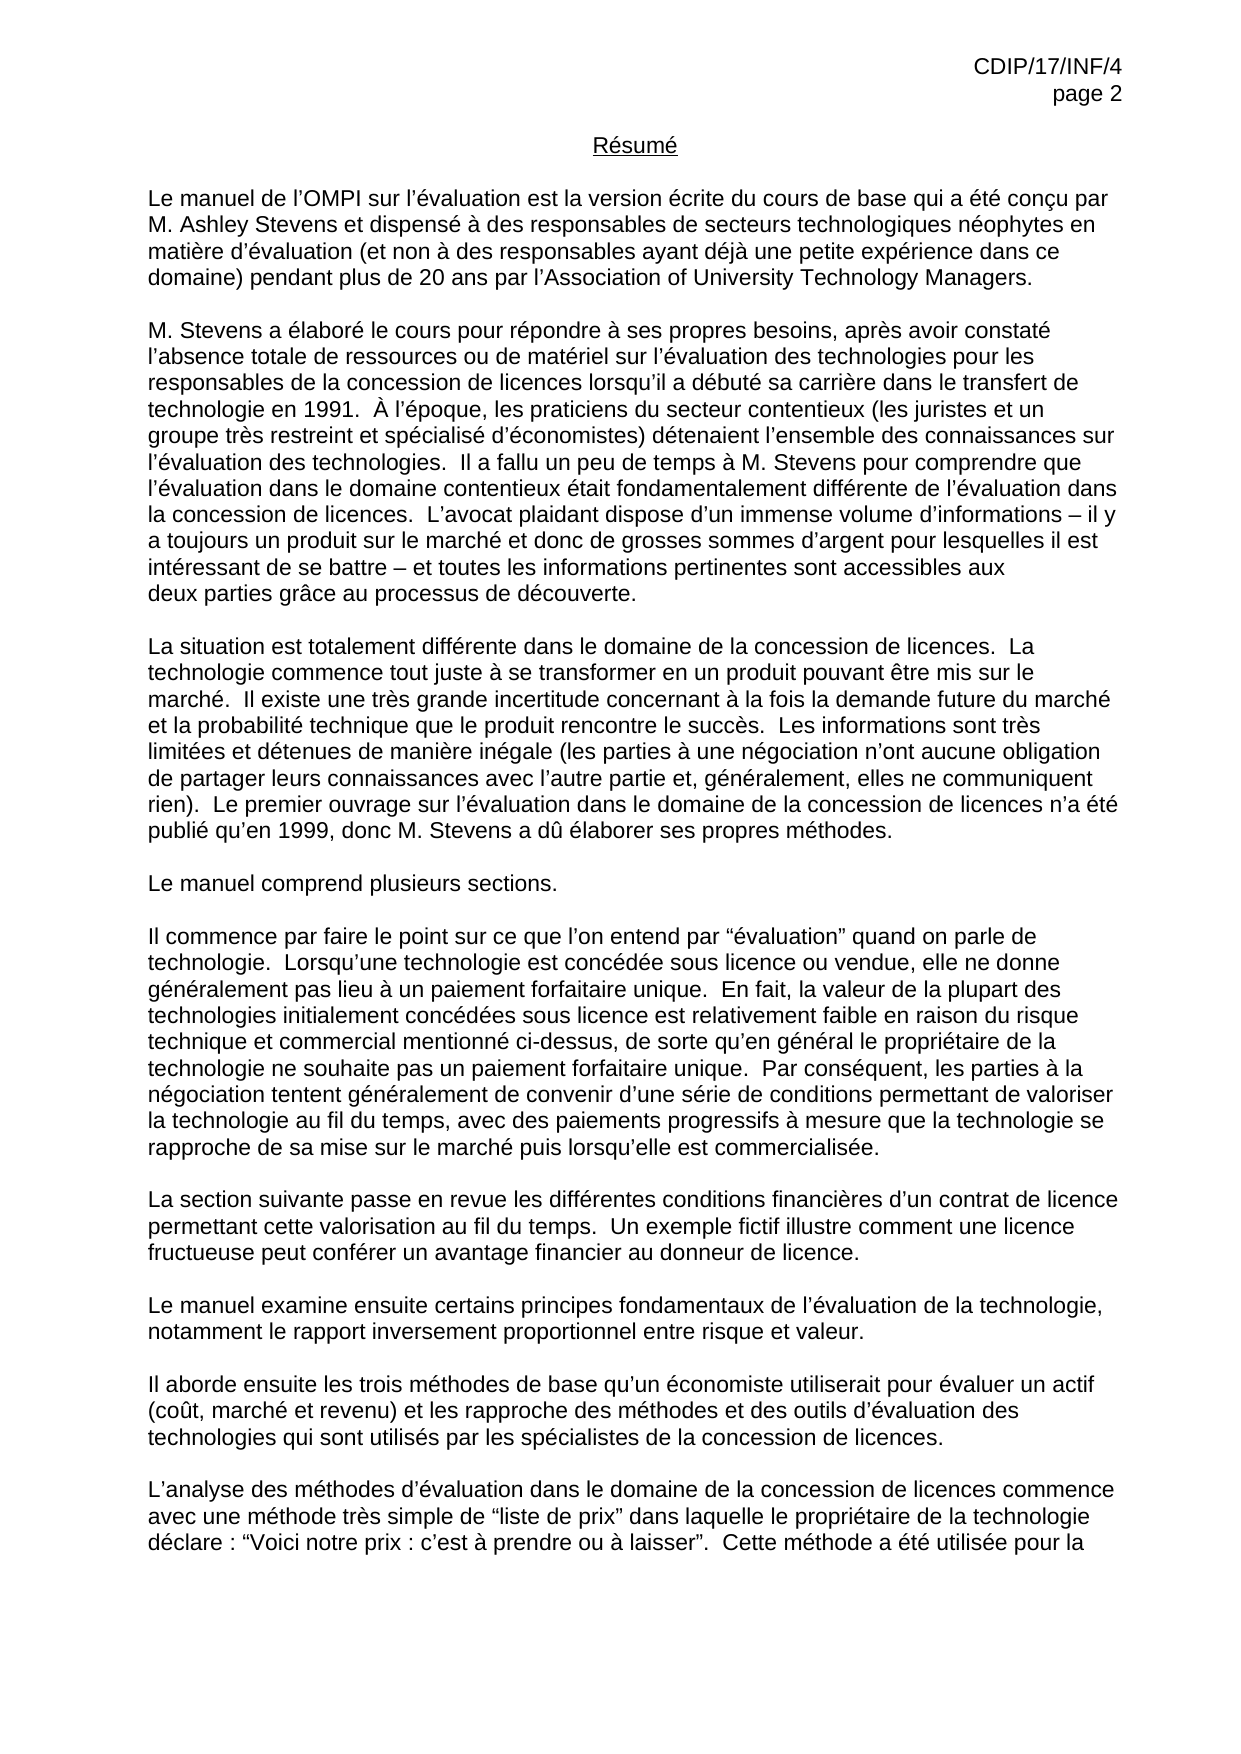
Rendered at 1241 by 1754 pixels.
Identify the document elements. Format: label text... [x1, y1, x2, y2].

text La situation est totalement différente dans le domaine de la concession de licences. La technologie commence tout juste à se transformer en un produit pouvant être mis sur le marché. Il existe une très grande incertitude concernant à la fois la demande future du marché et la probabilité technique que le produit rencontre le succès. Les informations sont très limitées et détenues de manière inégale (les parties à une négociation n’ont aucune obligation de partager leurs connaissances avec l’autre partie et, généralement, elles ne communiquent rien). Le premier ouvrage sur l’évaluation dans le domaine de la concession de licences n’a été publié qu’en 1999, donc M. Stevens a dû élaborer ses propres méthodes. [148, 633, 1122, 844]
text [148, 1476, 1122, 1555]
text Résumé [148, 132, 1122, 158]
text La section suivante passe en revue les différentes conditions financières d’un contrat de licence permettant cette valorisation au fil du temps. Un exemple fictif illustre comment une licence fructueuse peut conférer un avantage financier au donneur de licence. [148, 1186, 1122, 1265]
text Il commence par faire le point sur ce que l’on entend par “évaluation” quand on parle de technologie. Lorsqu’une technologie est concédée sous licence ou vendue, elle ne donne généralement pas lieu à un paiement forfaitaire unique. En fait, la valeur de la plupart des technologies initialement concédées sous licence est relativement faible en raison du risque technique et commercial mentionné ci-dessus, de sorte qu’en général le propriétaire de la technologie ne souhaite pas un paiement forfaitaire unique. Par conséquent, les parties à la négociation tentent généralement de convenir d’une série de conditions permettant de valoriser la technologie au fil du temps, avec des paiements progressifs à mesure que la technologie se rapproche de sa mise sur le marché puis lorsqu’elle est commercialisée. [148, 923, 1122, 1160]
text Le manuel de l’OMPI sur l’évaluation est la version écrite du cours de base qui a été conçu par M. Ashley Stevens et dispensé à des responsables de secteurs technologiques néophytes en matière d’évaluation (et non à des responsables ayant déjà une petite expérience dans ce domaine) pendant plus de 20 ans par l’Association of University Technology Managers. [148, 185, 1122, 290]
text M. Stevens a élaboré le cours pour répondre à ses propres besoins, après avoir constaté l’absence totale de ressources ou de matériel sur l’évaluation des technologies pour les responsables de la concession de licences lorsqu’il a débuté sa carrière dans le transfert de technologie en 1991. À l’époque, les praticiens du secteur contentieux (les juristes et un groupe très restreint et spécialisé d’économistes) détenaient l’ensemble des connaissances sur l’évaluation des technologies. Il a fallu un peu de temps à M. Stevens pour comprendre que l’évaluation dans le domaine contentieux était fondamentalement différente de l’évaluation dans la concession de licences. L’avocat plaidant dispose d’un immense volume d’informations – il y a toujours un produit sur le marché et donc de grosses sommes d’argent pour lesquelles il est intéressant de se battre – et toutes les informations pertinentes sont accessibles aux deux parties grâce au processus de découverte. [148, 317, 1122, 607]
text Le manuel examine ensuite certains principes fondamentaux de l’évaluation de la technologie, notamment le rapport inversement proportionnel entre risque et valeur. [148, 1292, 1122, 1344]
text Le manuel comprend plusieurs sections. [148, 870, 1122, 896]
text Il aborde ensuite les trois méthodes de base qu’un économiste utiliserait pour évaluer un actif (coût, marché et revenu) et les rapproche des méthodes et des outils d’évaluation des technologies qui sont utilisés par les spécialistes de la concession de licences. [148, 1371, 1122, 1450]
